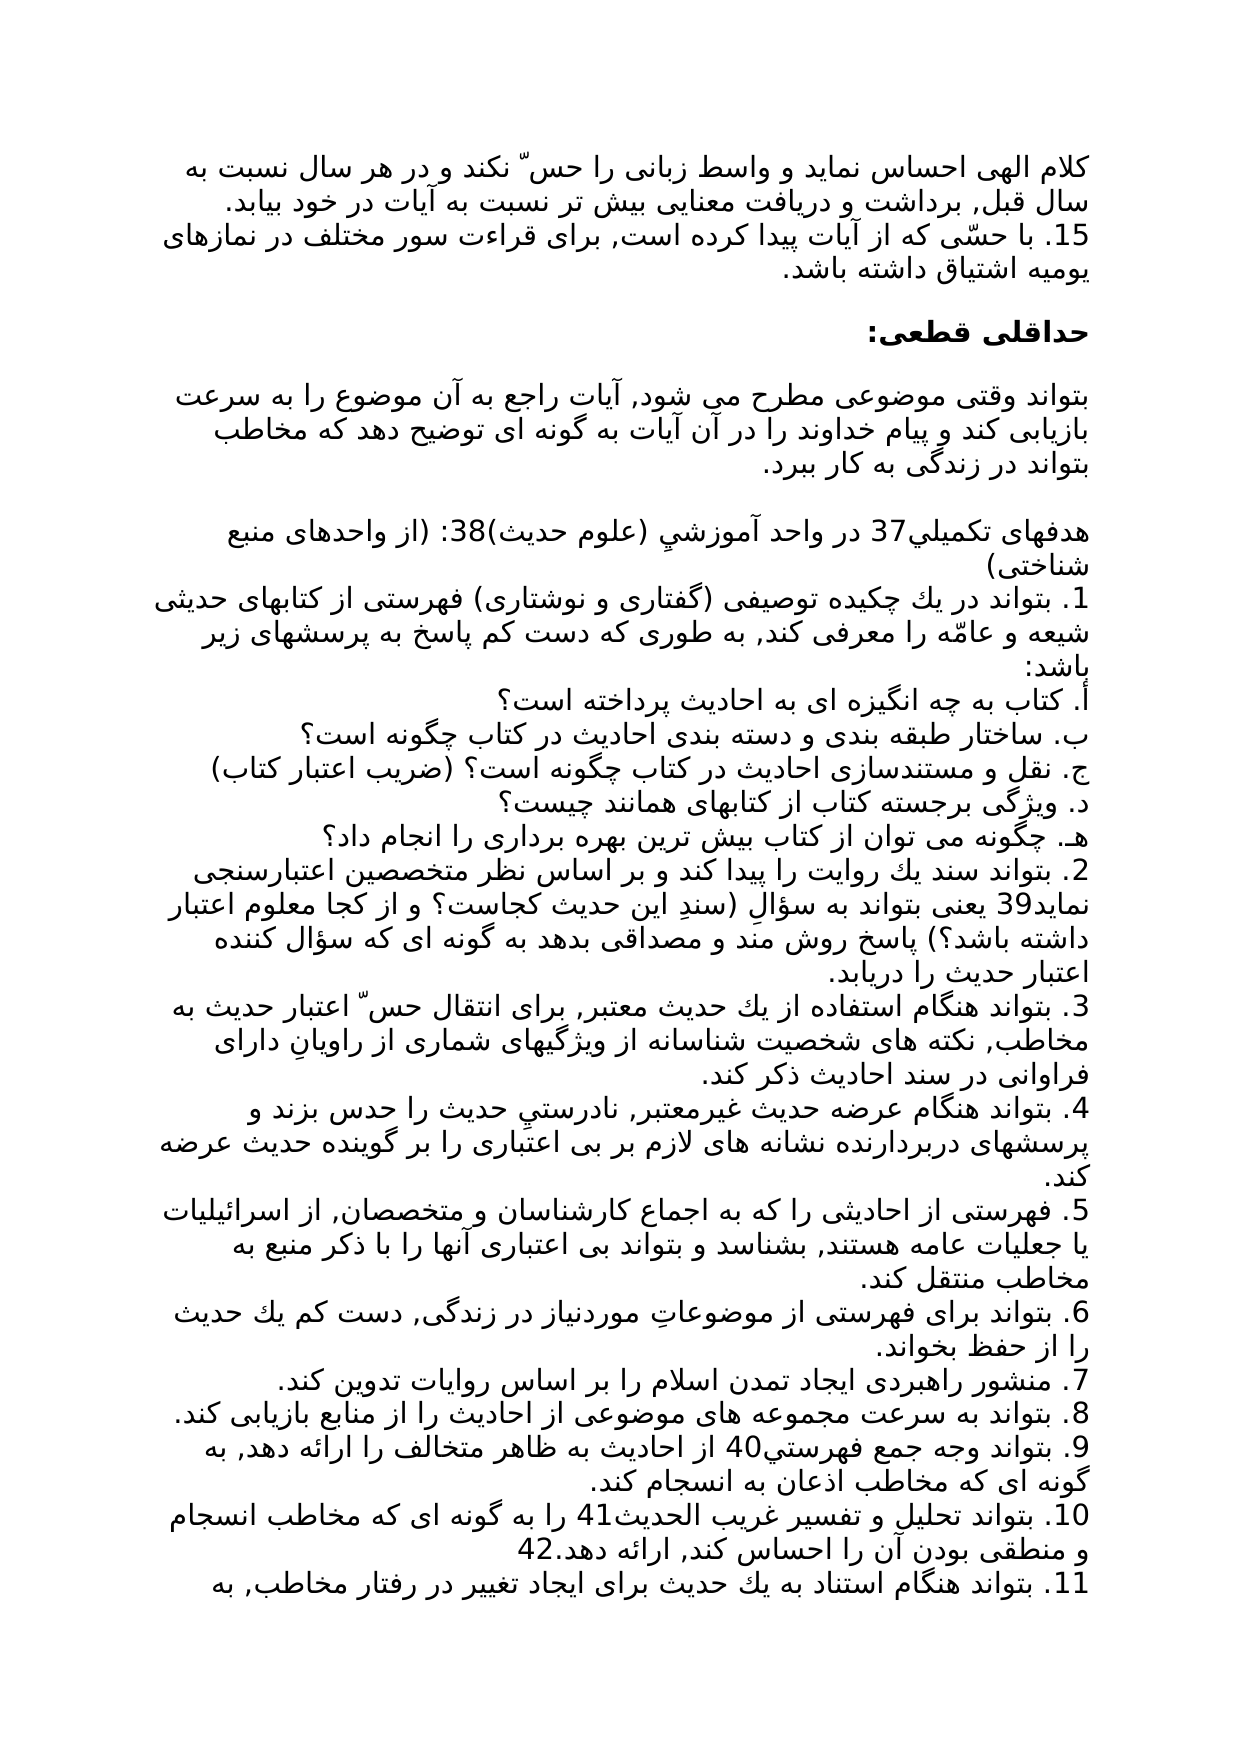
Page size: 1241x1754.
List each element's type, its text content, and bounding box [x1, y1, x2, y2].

subtitle حداقلى قطعى: [150, 315, 1090, 349]
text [150, 378, 1090, 1601]
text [150, 150, 1090, 286]
